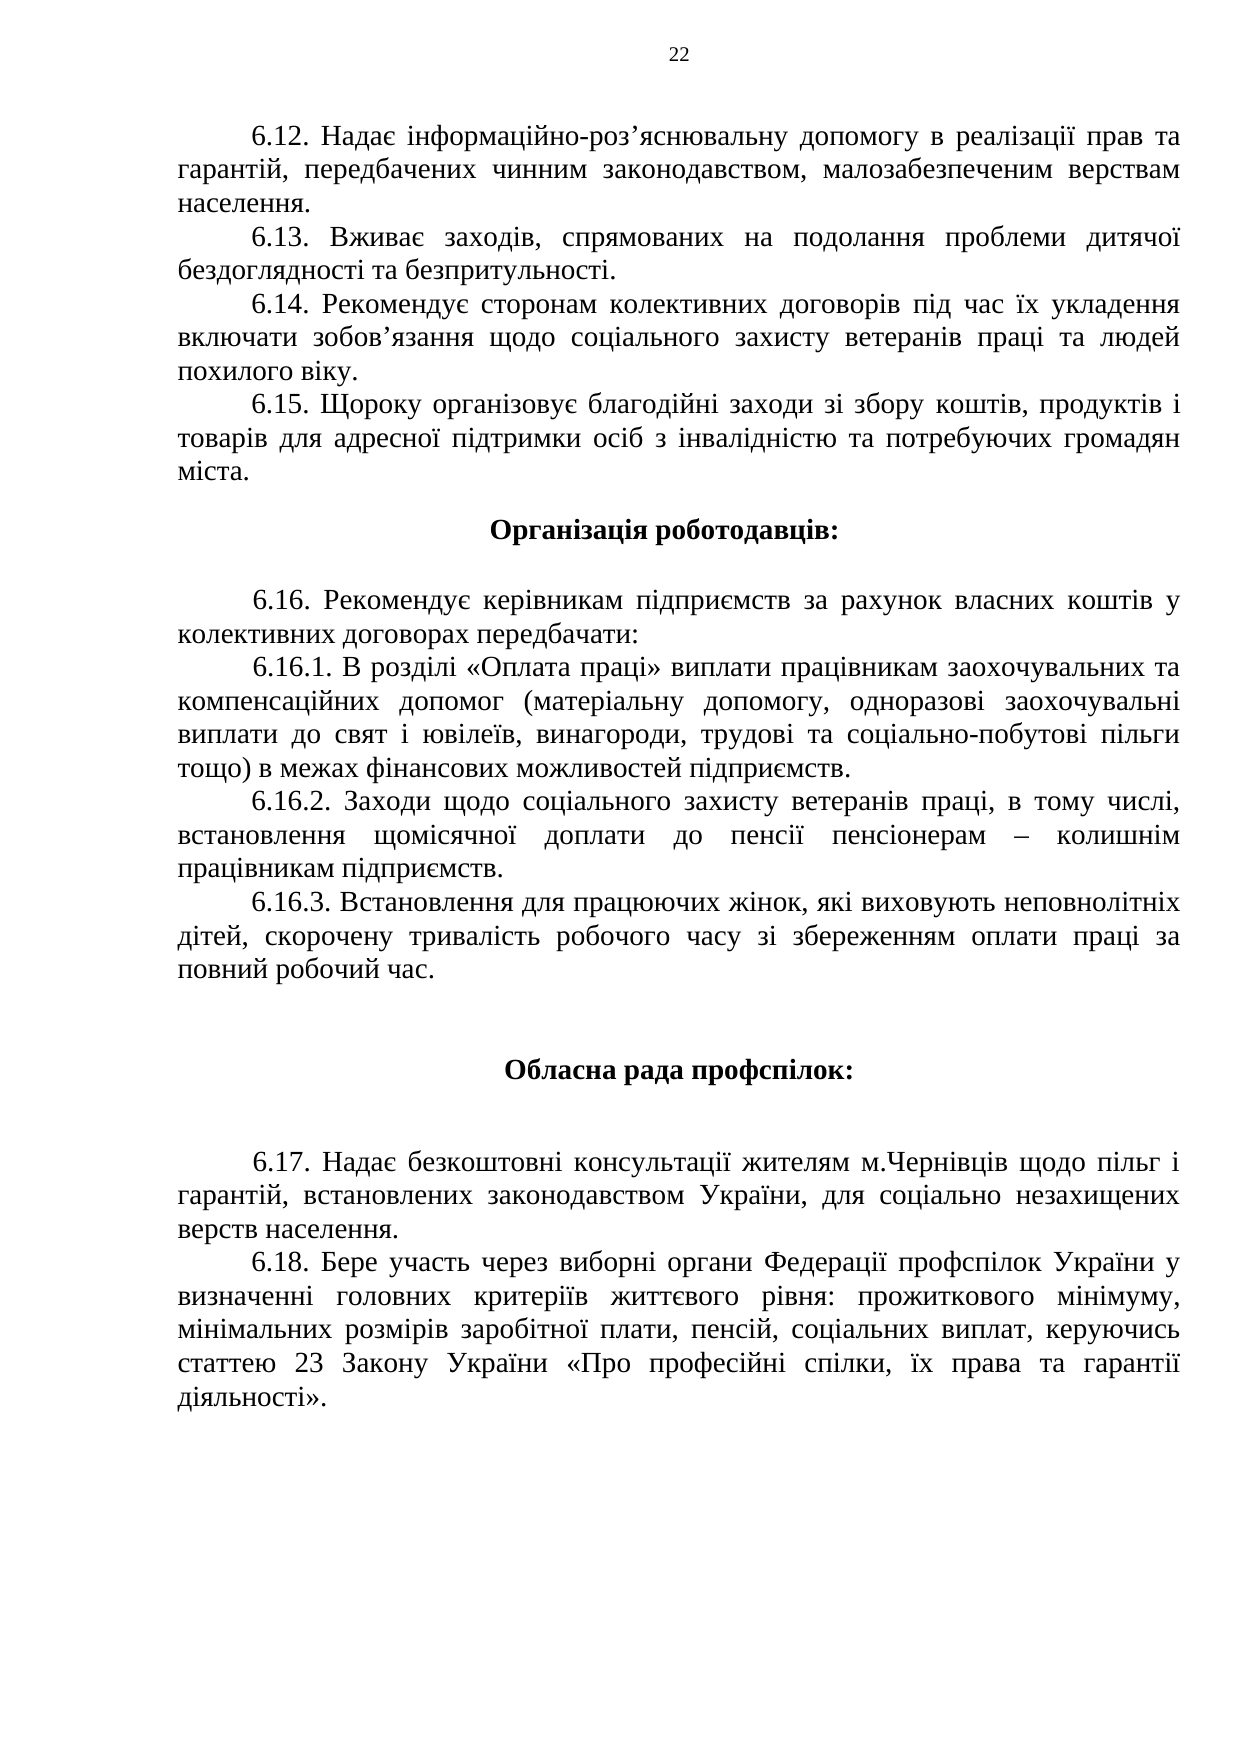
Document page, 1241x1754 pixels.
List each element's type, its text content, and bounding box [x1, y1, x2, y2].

text 6.16. Рекомендує керівникам підприємств за рахунок власних коштів у колективних договорах передбачати: [177, 582, 1181, 649]
text 6.12. Надає інформаційно-роз’яснювальну допомогу в реалізації прав та гарантій, передбачених чинним законодавством, малозабезпеченим верствам населення. [177, 118, 1181, 219]
text 6.16.3. Встановлення для працюючих жінок, які виховують неповнолітніх дітей, скорочену тривалість робочого часу зі збереженням оплати праці за повний робочий час. [177, 884, 1181, 985]
text 6.16.1. В розділі «Оплата праці» виплати працівникам заохочувальних та компенсаційних допомог (матеріальну допомогу, одноразові заохочувальні виплати до свят і ювілеїв, винагороди, трудові та соціально-побутові пільги тощо) в межах фінансових можливостей підприємств. [177, 649, 1181, 783]
text 6.13. Вживає заходів, спрямованих на подолання проблеми дитячої бездоглядності та безпритульності. [177, 219, 1181, 286]
subtitle Організація роботодавців: [177, 512, 1181, 546]
text Обласна рада профспілок: [177, 1052, 1181, 1085]
text 6.18. Бере участь через виборні органи Федерації профспілок України у визначенні головних критеріїв життєвого рівня: прожиткового мінімуму, мінімальних розмірів заробітної плати, пенсій, соціальних виплат, керуючись статтею 23 Закону України «Про професійні спілки, їх права та гарантії діяльності». [177, 1244, 1181, 1412]
text 6.17. Надає безкоштовні консультації жителям м.Чернівців щодо пільг і гарантій, встановлених законодавством України, для соціально незахищених верств населення. [177, 1144, 1181, 1244]
text 6.16.2. Заходи щодо соціального захисту ветеранів праці, в тому числі, встановлення щомісячної доплати до пенсії пенсіонерам – колишнім працівникам підприємств. [177, 783, 1181, 884]
text 6.15. Щороку організовує благодійні заходи зі збору коштів, продуктів і товарів для адресної підтримки осіб з інвалідністю та потребуючих громадян міста. [177, 386, 1181, 487]
text 6.14. Рекомендує сторонам колективних договорів під час їх укладення включати зобов’язання щодо соціального захисту ветеранів праці та людей похилого віку. [177, 286, 1181, 386]
